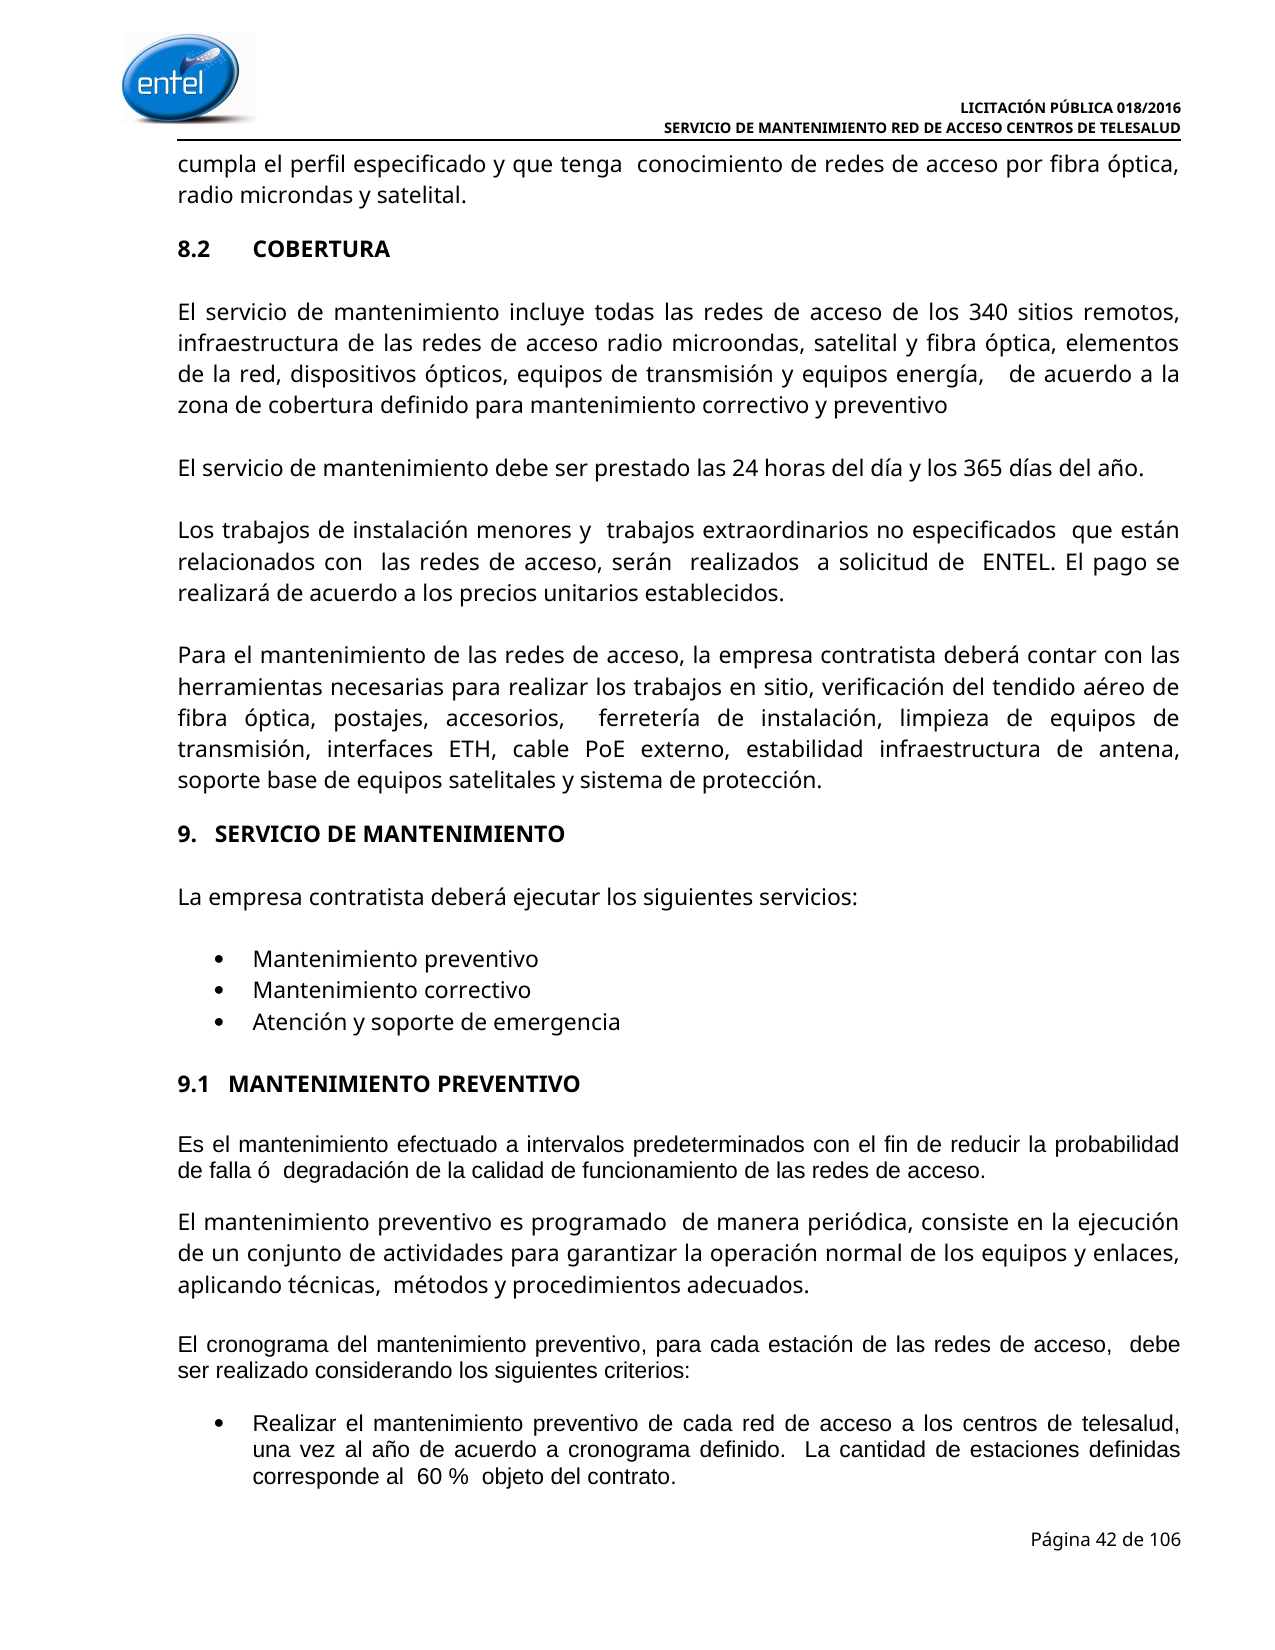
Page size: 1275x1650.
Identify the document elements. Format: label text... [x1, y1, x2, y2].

text 9. SERVICIO DE MANTENIMIENTO [177, 818, 1181, 849]
text El mantenimiento preventivo es programado de manera periódica, consiste en la ejecución de un conjunto de actividades para garantizar la operación normal de los equipos y enlaces, aplicando técnicas, métodos y procedimientos adecuados. [177, 1206, 1181, 1300]
text Es el mantenimiento efectuado a intervalos predeterminados con el fin de reducir la probabilidad de falla ó degradación de la calidad de funcionamiento de las redes de acceso. [177, 1131, 1181, 1183]
list Atención y soporte de emergencia [215, 1006, 1181, 1037]
text El servicio de mantenimiento debe ser prestado las 24 horas del día y los 365 días del año. [177, 452, 1181, 483]
list Mantenimiento correctivo [215, 974, 1181, 1006]
text 9.1 MANTENIMIENTO PREVENTIVO [177, 1068, 1181, 1099]
text El servicio de mantenimiento incluye todas las redes de acceso de los 340 sitios remotos, infraestructura de las redes de acceso radio microondas, satelital y fibra óptica, elementos de la red, dispositivos ópticos, equipos de transmisión y equipos energía, de acuerdo a la zona de cobertura definido para mantenimiento correctivo y preventivo [177, 295, 1181, 420]
text La empresa contratista deberá ejecutar los siguientes servicios: [177, 881, 1181, 912]
text El cronograma del mantenimiento preventivo, para cada estación de las redes de acceso, debe ser realizado considerando los siguientes criterios: [177, 1331, 1181, 1384]
text Para el mantenimiento de las redes de acceso, la empresa contratista deberá contar con las herramientas necesarias para realizar los trabajos en sitio, verificación del tendido aéreo de fibra óptica, postajes, accesorios, ferretería de instalación, limpieza de equipos de transmisión, interfaces ETH, cable PoE externo, estabilidad infraestructura de antena, soporte base de equipos satelitales y sistema de protección. [177, 639, 1181, 795]
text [177, 148, 1181, 210]
list Mantenimiento preventivo [215, 943, 1181, 974]
list Realizar el mantenimiento preventivo de cada red de acceso a los centros de telesalud, una vez al año de acuerdo a cronograma definido. La cantidad de estaciones definidas corresponde al 60 % objeto del contrato. [215, 1410, 1181, 1489]
text Los trabajos de instalación menores y trabajos extraordinarios no especificados que están relacionados con las redes de acceso, serán realizados a solicitud de ENTEL. El pago se realizará de acuerdo a los precios unitarios establecidos. [177, 514, 1181, 608]
list COBERTURA [177, 233, 1181, 264]
picture [121, 32, 257, 124]
